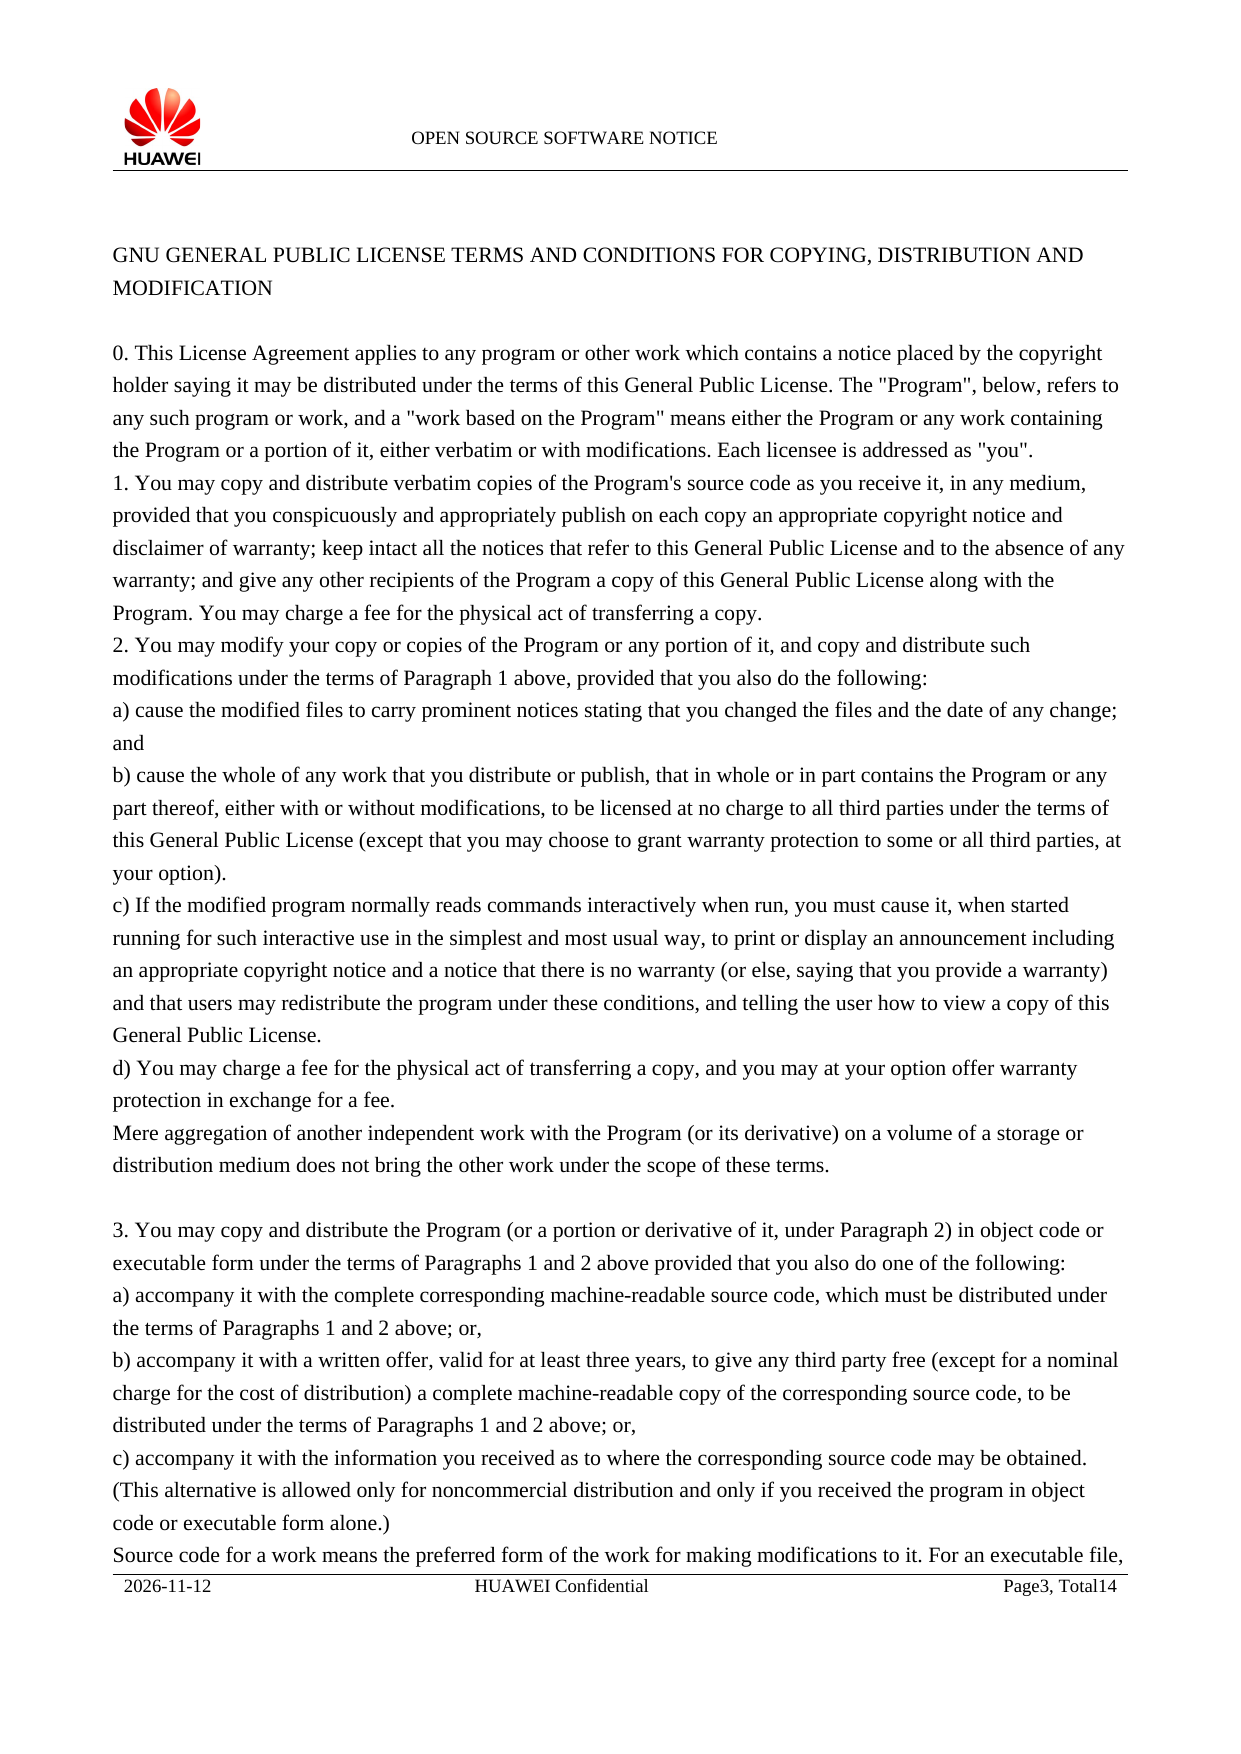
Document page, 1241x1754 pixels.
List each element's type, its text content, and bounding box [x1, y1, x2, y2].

picture [124, 88, 201, 165]
